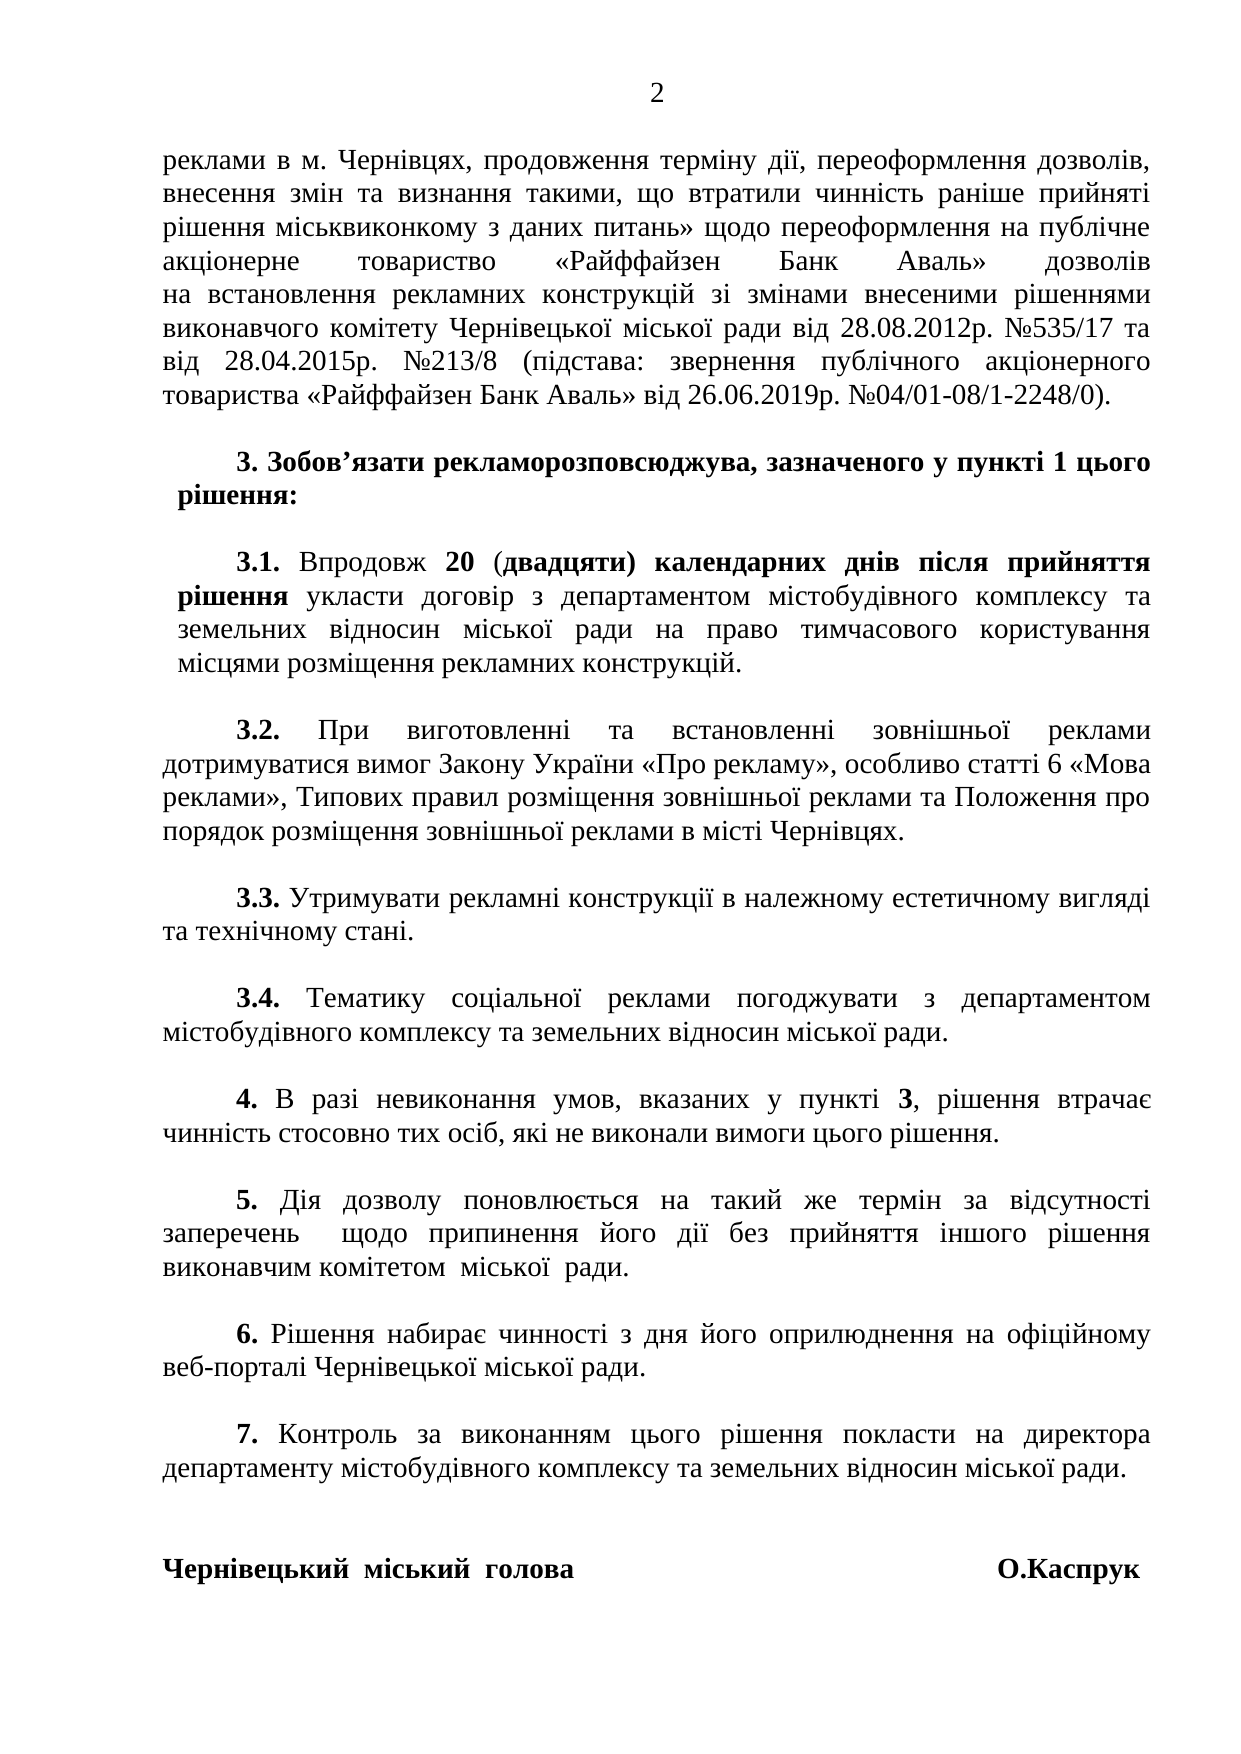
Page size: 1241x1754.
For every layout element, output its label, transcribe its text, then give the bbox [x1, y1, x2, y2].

text Чернівецький міський голова О.Каспрук [162, 1551, 1152, 1584]
text 3.3. Утримувати рекламні конструкції в належному естетичному вигляді та технічному стані. [162, 880, 1152, 947]
text 6. Рішення набирає чинності з дня його оприлюднення на офіційному веб-порталі Чернівецької міської ради. [162, 1316, 1152, 1383]
text 3. Зобов’язати рекламорозповсюджува, зазначеного у пункті 1 цього рішення: [177, 444, 1152, 511]
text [162, 142, 1152, 410]
text 4. В разі невиконання умов, вказаних у пункті 3, рішення втрачає чинність стосовно тих осіб, які не виконали вимоги цього рішення. [162, 1081, 1152, 1148]
text 3.1. Впродовж 20 (двадцяти) календарних днів після прийняття рішення укласти договір з департаментом містобудівного комплексу та земельних відносин міської ради на право тимчасового користування місцями розміщення рекламних конструкцій. [177, 544, 1152, 679]
text 5. Дія дозволу поновлюється на такий же термін за відсутності заперечень щодо припинення його дії без прийняття іншого рішення виконавчим комітетом міської ради. [162, 1182, 1152, 1282]
text 3.2. При виготовленні та встановленні зовнішньої реклами дотримуватися вимог Закону України «Про рекламу», особливо статті 6 «Мова реклами», Типових правил розміщення зовнішньої реклами та Положення про порядок розміщення зовнішньої реклами в місті Чернівцях. [162, 712, 1152, 846]
text 3.4. Тематику соціальної реклами погоджувати з департаментом містобудівного комплексу та земельних відносин міської ради. [162, 981, 1152, 1048]
text 7. Контроль за виконанням цього рішення покласти на директора департаменту містобудівного комплексу та земельних відносин міської ради. [162, 1417, 1152, 1484]
